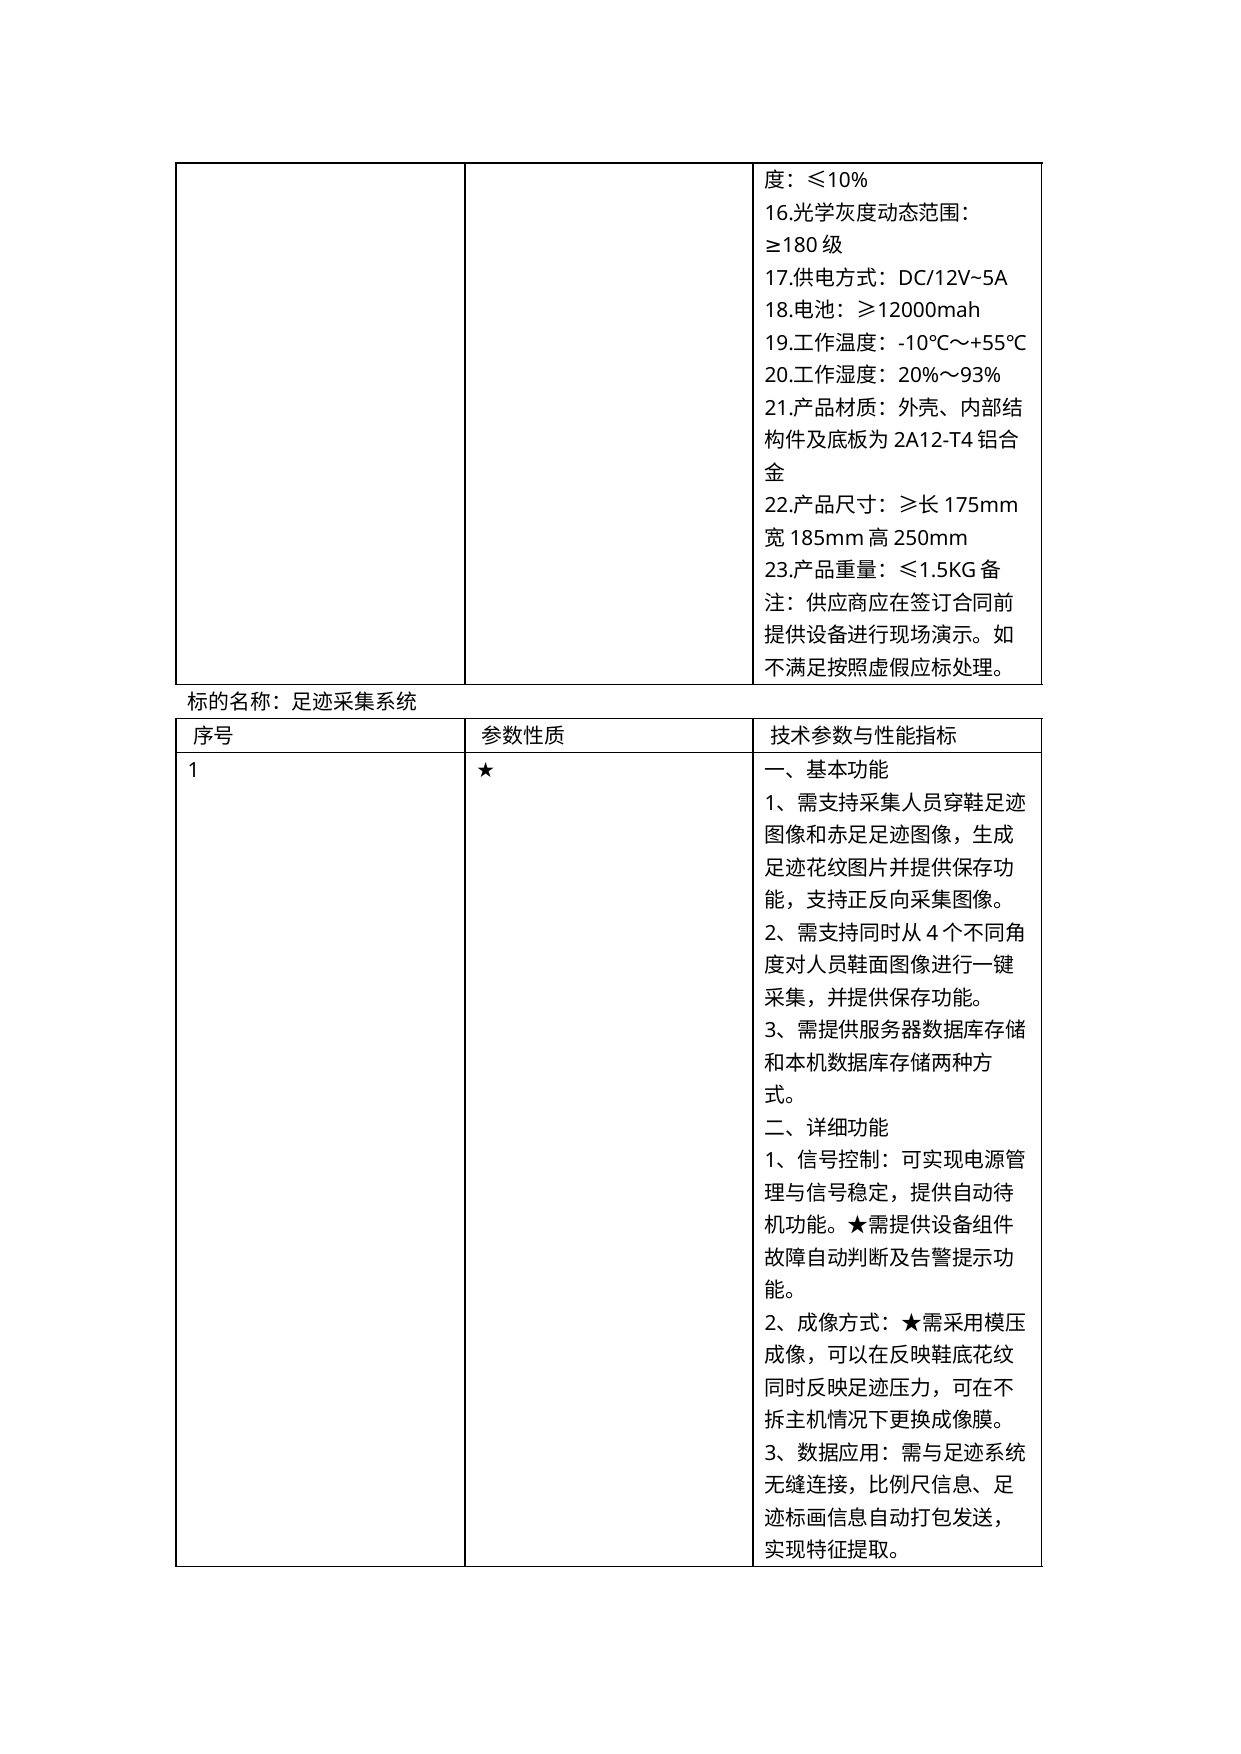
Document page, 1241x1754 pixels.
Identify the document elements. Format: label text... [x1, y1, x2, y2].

table_header 序号 [177, 719, 464, 752]
table_cell ★ [466, 753, 752, 1566]
table_header 参数性质 [466, 719, 752, 752]
table_cell 1 [177, 164, 464, 683]
table_cell 1 [177, 753, 464, 1566]
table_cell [754, 164, 1041, 683]
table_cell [754, 753, 1041, 1566]
text 标的名称：足迹采集系统 [187, 685, 1053, 718]
table_cell ▲ [466, 164, 752, 683]
table_header 技术参数与性能指标 [754, 719, 1041, 752]
